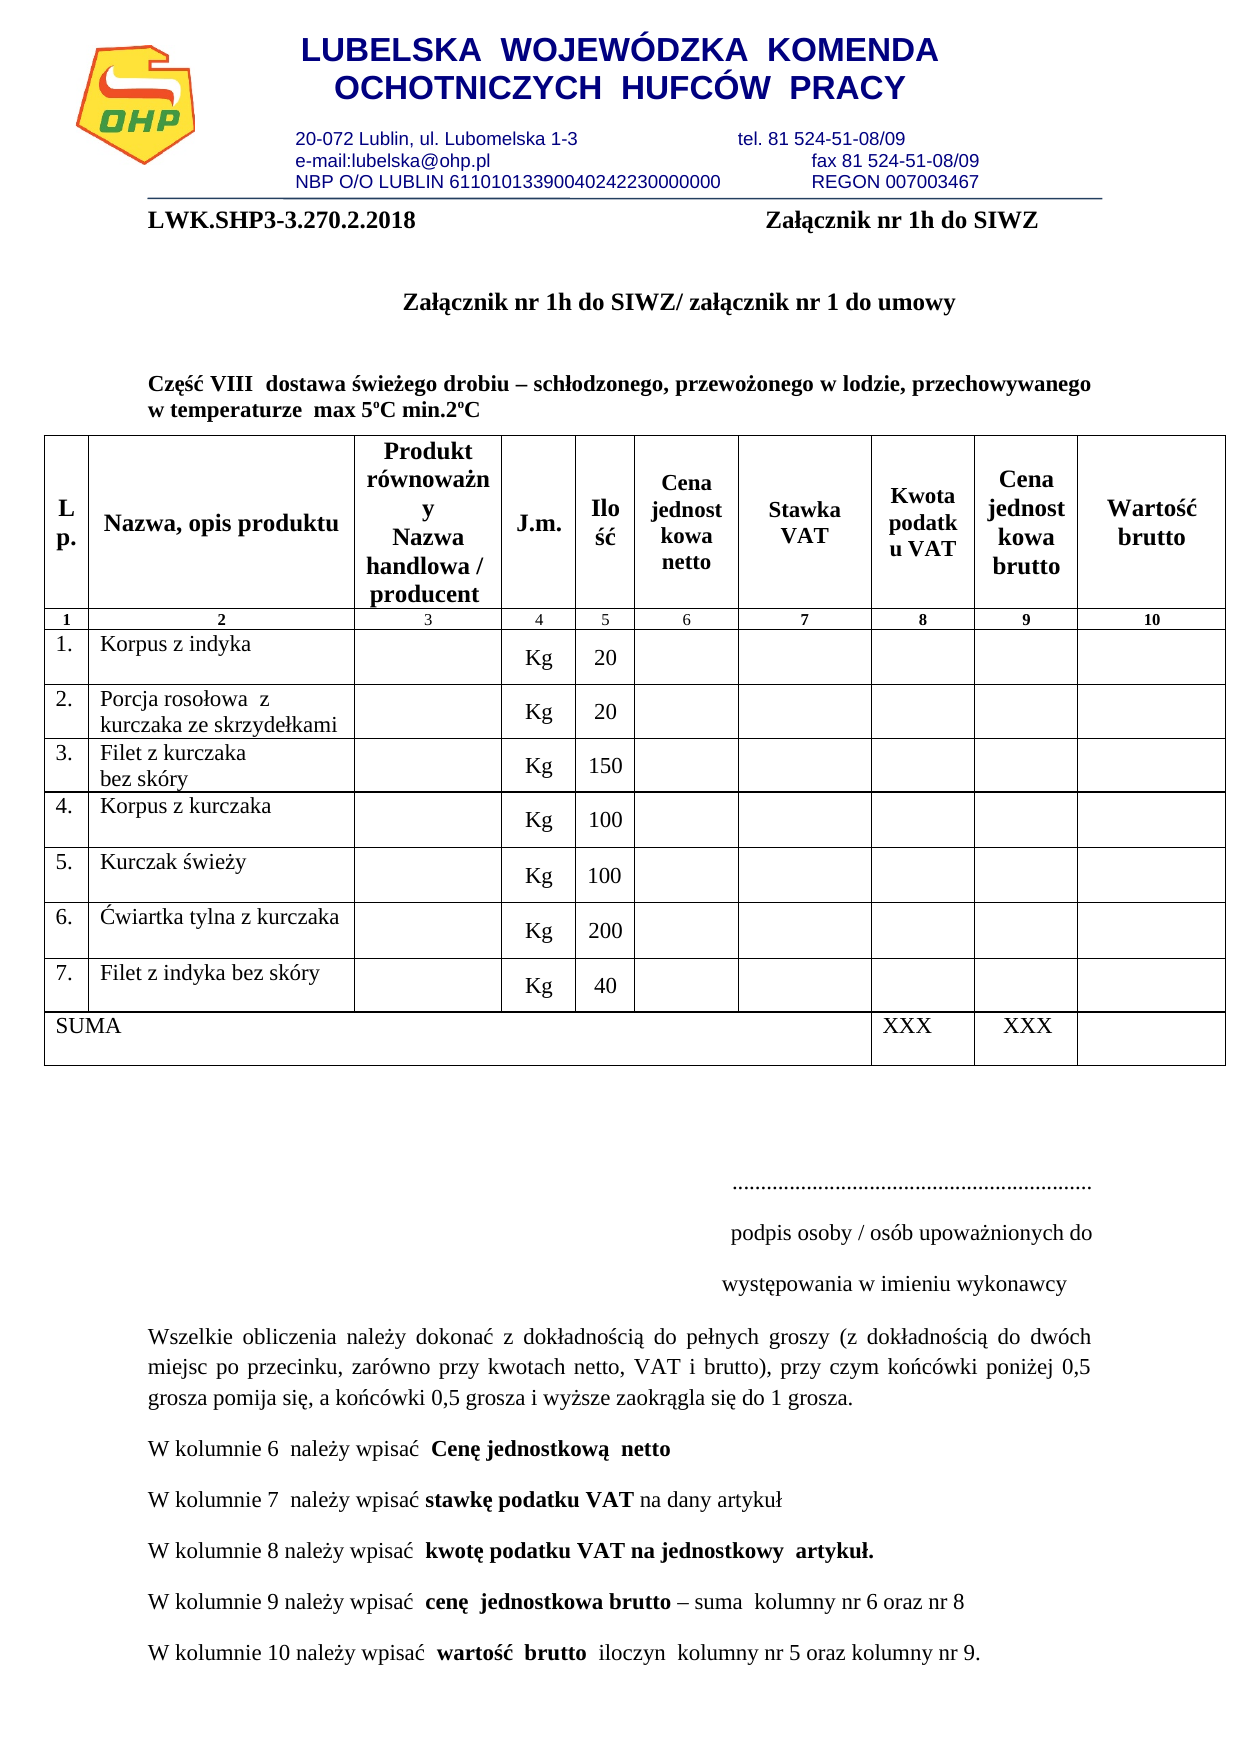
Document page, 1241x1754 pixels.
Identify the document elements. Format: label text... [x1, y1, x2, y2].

table_cell 4 [502, 609, 575, 628]
table_cell Kg [502, 903, 575, 958]
table_cell [975, 848, 1077, 902]
table_cell [739, 959, 871, 1011]
table_cell 9 [975, 609, 1077, 628]
table_header Kwota podatku VAT [872, 436, 974, 608]
table_cell Filet z indyka bez skóry [89, 959, 354, 1011]
table_cell [872, 959, 974, 1011]
table_cell 2 [89, 609, 354, 628]
table_cell [1078, 630, 1225, 684]
table_cell [1078, 739, 1225, 791]
table_cell [635, 739, 738, 791]
table_cell [635, 848, 738, 902]
table_cell 8 [872, 609, 974, 628]
table_cell [739, 793, 871, 847]
table_cell Korpus z kurczaka [89, 793, 354, 847]
table_cell 3 [355, 609, 501, 628]
table_cell [872, 848, 974, 902]
table_cell Kurczak świeży [89, 848, 354, 902]
text 20-072 Lublin, ul. Lubomelska 1-3 tel. 81 524-51-08/09 [221, 128, 1093, 149]
table_cell 5 [576, 609, 634, 628]
table_cell [1078, 685, 1225, 738]
table_cell [739, 685, 871, 738]
table_cell [45, 903, 88, 958]
table_cell [975, 793, 1077, 847]
table_cell [355, 959, 501, 1011]
table_cell [45, 685, 88, 738]
table_header Wartość brutto [1078, 436, 1225, 608]
table_cell [45, 739, 88, 791]
text W kolumnie 8 należy wpisać kwotę podatku VAT na jednostkowy artykuł. [148, 1537, 1093, 1563]
table_cell [739, 903, 871, 958]
table_cell Kg [502, 793, 575, 847]
picture [75, 45, 195, 165]
table_cell 100 [576, 848, 634, 902]
table_cell [872, 739, 974, 791]
table_cell [872, 630, 974, 684]
table_cell [1078, 1013, 1225, 1065]
table_cell 6 [635, 609, 738, 628]
table_header Lp. [45, 436, 88, 608]
text ............................................................... [148, 1168, 1093, 1195]
table_cell 200 [576, 903, 634, 958]
table_cell [355, 630, 501, 684]
table_cell [1078, 848, 1225, 902]
table_cell Kg [502, 630, 575, 684]
table_cell XXX [872, 1013, 974, 1065]
table_cell [355, 685, 501, 738]
text e-mail:lubelska@ohp.pl fax 81 524-51-08/09 [221, 149, 1093, 171]
table_cell [739, 848, 871, 902]
table_cell [975, 903, 1077, 958]
table_header Ilość [576, 436, 634, 608]
table_cell [975, 630, 1077, 684]
table_cell [635, 959, 738, 1011]
text W kolumnie 6 należy wpisać Cenę jednostkową netto [148, 1434, 1093, 1461]
text Wszelkie obliczenia należy dokonać z dokładnością do pełnych groszy (z dokładnością do dwóch miejsc po przecinku, zarówno przy kwotach netto, VAT i brutto), przy czym końcówki poniżej 0,5 grosza pomija się, a końcówki 0,5 grosza i wyższe zaokrągla się do 1 grosza. [148, 1323, 1093, 1410]
table_cell [355, 793, 501, 847]
table_cell [635, 685, 738, 738]
table_cell [635, 630, 738, 684]
table_cell XXX [975, 1013, 1077, 1065]
table_cell [355, 903, 501, 958]
text W kolumnie 9 należy wpisać cenę jednostkowa brutto – suma kolumny nr 6 oraz nr 8 [148, 1588, 1093, 1614]
table_cell 20 [576, 630, 634, 684]
table_cell 7 [739, 609, 871, 628]
table_cell [872, 685, 974, 738]
table_cell Porcja rosołowa z kurczaka ze skrzydełkami [89, 685, 354, 738]
table_cell 150 [576, 739, 634, 791]
text Część VIII dostawa świeżego drobiu – schłodzonego, przewożonego w lodzie, przechowywanego w temperaturze max 5oC min.2oC [148, 369, 1093, 422]
table_cell Filet z kurczaka bez skóry [89, 739, 354, 791]
table_cell [975, 739, 1077, 791]
table_header Stawka VAT [739, 436, 871, 608]
table_header J.m. [502, 436, 575, 608]
table_cell 10 [1078, 609, 1225, 628]
table_cell [355, 848, 501, 902]
text występowania w imieniu wykonawcy [148, 1270, 1093, 1297]
text NBP O/O LUBLIN 61101013390040242230000000 REGON 007003467 [221, 171, 1093, 193]
table_cell [739, 739, 871, 791]
table_cell [1078, 959, 1225, 1011]
table_cell [739, 630, 871, 684]
table_cell [975, 685, 1077, 738]
table_cell [1078, 793, 1225, 847]
table_cell [355, 739, 501, 791]
text W kolumnie 7 należy wpisać stawkę podatku VAT na dany artykuł [148, 1486, 1093, 1512]
table_cell 20 [576, 685, 634, 738]
table_cell [635, 793, 738, 847]
text podpis osoby / osób upoważnionych do [148, 1219, 1093, 1246]
table_cell [45, 848, 88, 902]
table_cell [1078, 903, 1225, 958]
table_cell [872, 903, 974, 958]
table_cell [45, 793, 88, 847]
table_header Nazwa, opis produktu [89, 436, 354, 608]
table_header Cena jednostkowa brutto [975, 436, 1077, 608]
table_cell Kg [502, 739, 575, 791]
table_cell 40 [576, 959, 634, 1011]
table_cell SUMA [45, 1013, 871, 1065]
table_cell Kg [502, 848, 575, 902]
text LUBELSKA WOJEWÓDZKA KOMENDA [148, 29, 1093, 68]
table_cell [45, 959, 88, 1011]
table_header Cena jednostkowa netto [635, 436, 738, 608]
table_cell Kg [502, 685, 575, 738]
table_cell 100 [576, 793, 634, 847]
text Załącznik nr 1h do SIWZ/ załącznik nr 1 do umowy [148, 287, 1211, 316]
text LWK.SHP3-3.270.2.2018 Załącznik nr 1h do SIWZ [148, 205, 1211, 234]
table_cell Kg [502, 959, 575, 1011]
table_header Produkt równoważny Nazwa handlowa / producent [355, 436, 501, 608]
table_cell [975, 959, 1077, 1011]
table_cell Ćwiartka tylna z kurczaka [89, 903, 354, 958]
table_cell [872, 793, 974, 847]
table_cell [45, 630, 88, 684]
table_cell Korpus z indyka [89, 630, 354, 684]
table_cell 1 [45, 609, 88, 628]
table_cell [635, 903, 738, 958]
text W kolumnie 10 należy wpisać wartość brutto iloczyn kolumny nr 5 oraz kolumny nr 9. [148, 1639, 1093, 1665]
text OCHOTNICZYCH HUFCÓW PRACY [195, 68, 1093, 106]
